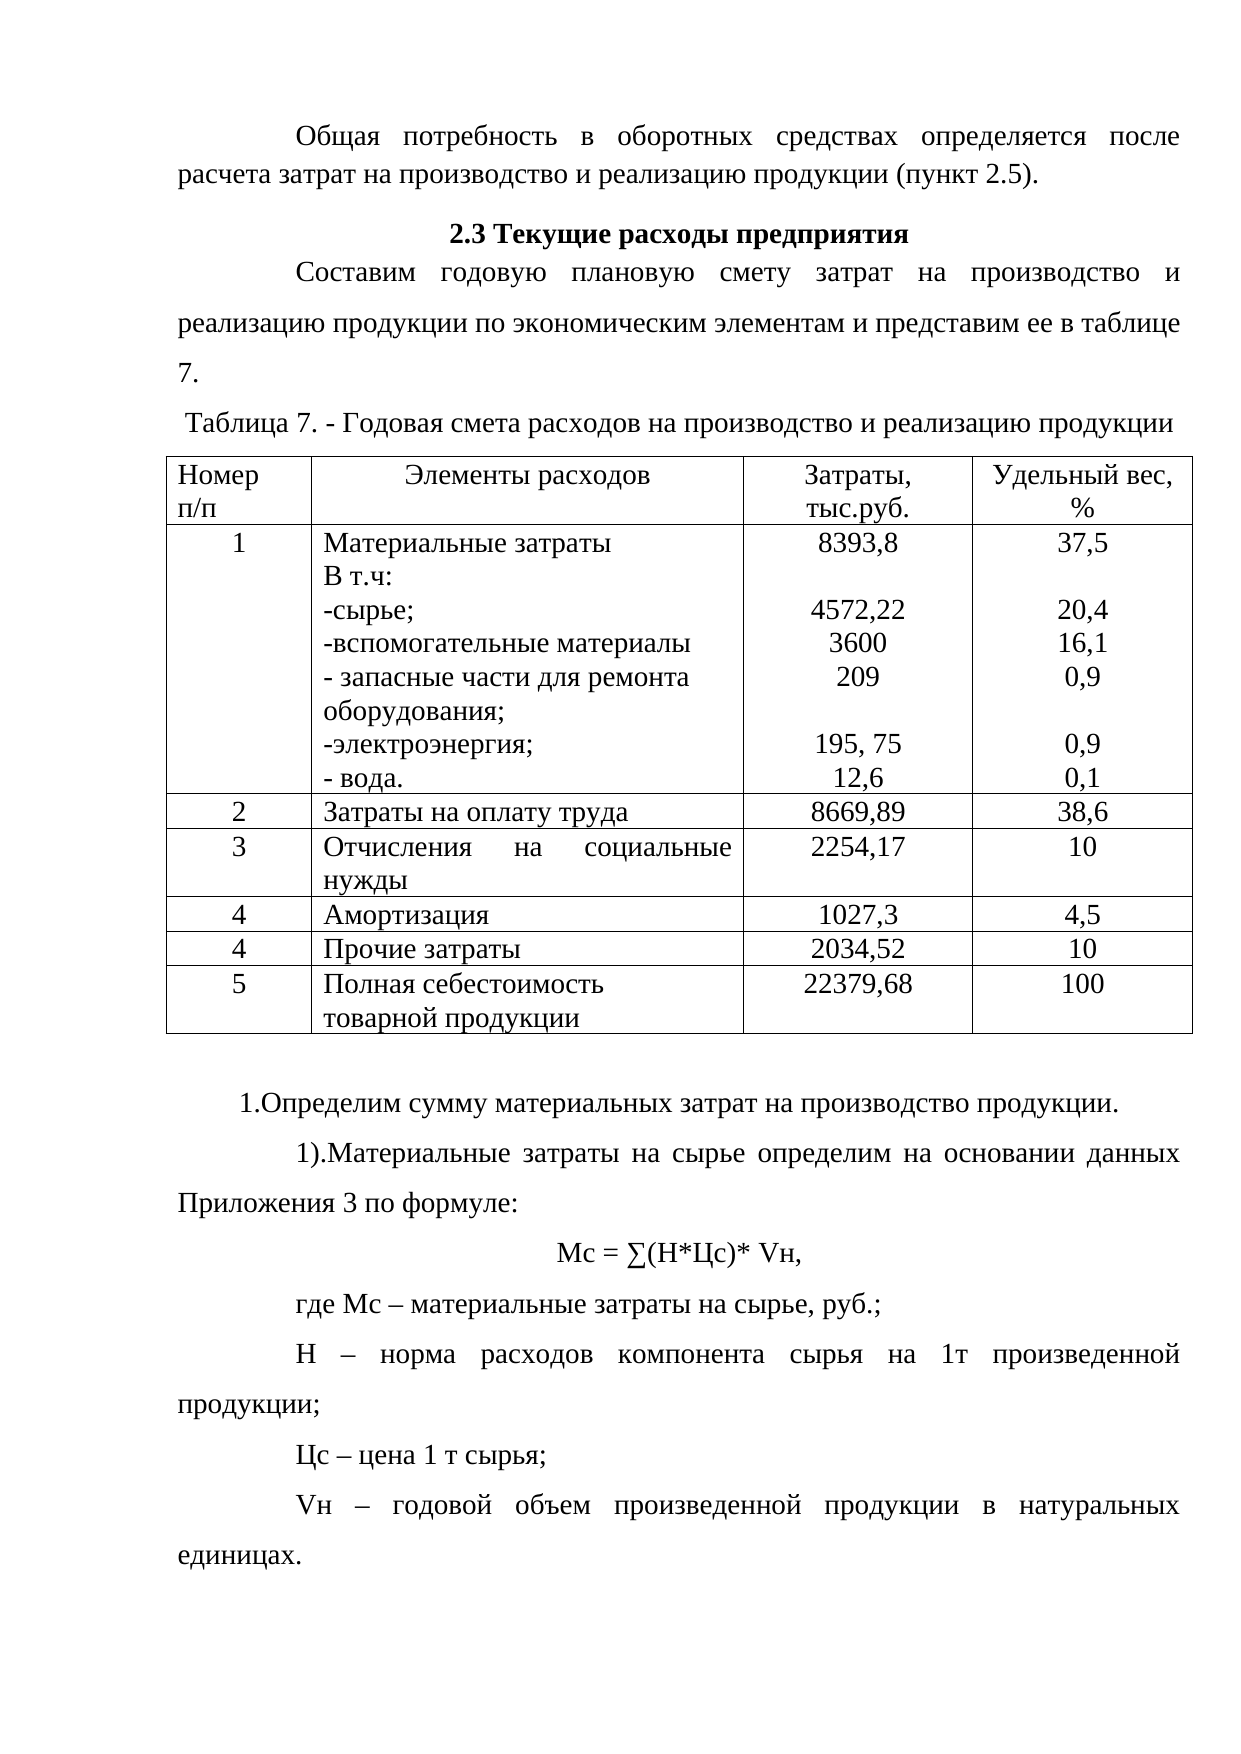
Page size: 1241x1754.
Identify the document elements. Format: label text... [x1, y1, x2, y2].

table_header Номер п/п [167, 457, 311, 524]
table_cell 4,5 [973, 897, 1192, 931]
subtitle Составим годовую плановую смету затрат на производство и реализацию продукции по экономическим элементам и представим ее в таблице 7. [177, 254, 1181, 389]
table_cell 10 [973, 829, 1192, 896]
table_cell Отчисления на социальные нужды [312, 829, 743, 896]
table_cell 100 [973, 966, 1192, 1033]
table_cell 1027,3 [744, 897, 972, 931]
table_cell Затраты на оплату труда [312, 794, 743, 828]
table_cell 22379,68 [744, 966, 972, 1033]
text Цс – цена 1 т сырья; [177, 1437, 1181, 1470]
table_cell 10 [973, 932, 1192, 965]
table_cell 3 [167, 829, 311, 896]
table_header Элементы расходов [312, 457, 743, 524]
table_cell 37,5 20,4 16,1 0,9 0,9 0,1 [973, 525, 1192, 793]
table_cell 1 [167, 525, 311, 793]
table_cell Полная себестоимость товарной продукции [312, 966, 743, 1033]
table_cell Амортизация [312, 897, 743, 931]
table_cell 5 [167, 966, 311, 1033]
text 1.Определим сумму материальных затрат на производство продукции. [177, 1085, 1181, 1118]
text Vн – годовой объем произведенной продукции в натуральных единицах. [177, 1487, 1181, 1571]
table_cell 2034,52 [744, 932, 972, 965]
table_cell 38,6 [973, 794, 1192, 828]
table_header Затраты, тыс.руб. [744, 457, 972, 524]
table_cell 2 [167, 794, 311, 828]
table_cell 4 [167, 897, 311, 931]
text Мс = ∑(Н*Цс)* Vн, [177, 1236, 1181, 1269]
table_cell 8669,89 [744, 794, 972, 828]
text где Мс – материальные затраты на сырье, руб.; [177, 1286, 1181, 1319]
table_cell 8393,8 4572,22 3600 209 195, 75 12,6 [744, 525, 972, 793]
table_cell Прочие затраты [312, 932, 743, 965]
table_cell 2254,17 [744, 829, 972, 896]
table_header Удельный вес,% [973, 457, 1192, 524]
text Таблица 7. - Годовая смета расходов на производство и реализацию продукции [177, 406, 1181, 439]
text 1).Материальные затраты на сырье определим на основании данных Приложения 3 по формуле: [177, 1135, 1181, 1219]
table_cell Материальные затраты В т.ч: -сырье; -вспомогательные материалы - запасные части для ремонта оборудования; -электроэнергия; - вода. [312, 525, 743, 793]
subtitle Общая потребность в оборотных средствах определяется после расчета затрат на производство и реализацию продукции (пункт 2.5). [177, 118, 1181, 190]
text Н – норма расходов компонента сырья на 1т произведенной продукции; [177, 1336, 1181, 1420]
subtitle 2.3 Текущие расходы предприятия [177, 216, 1181, 249]
table_cell 4 [167, 932, 311, 965]
